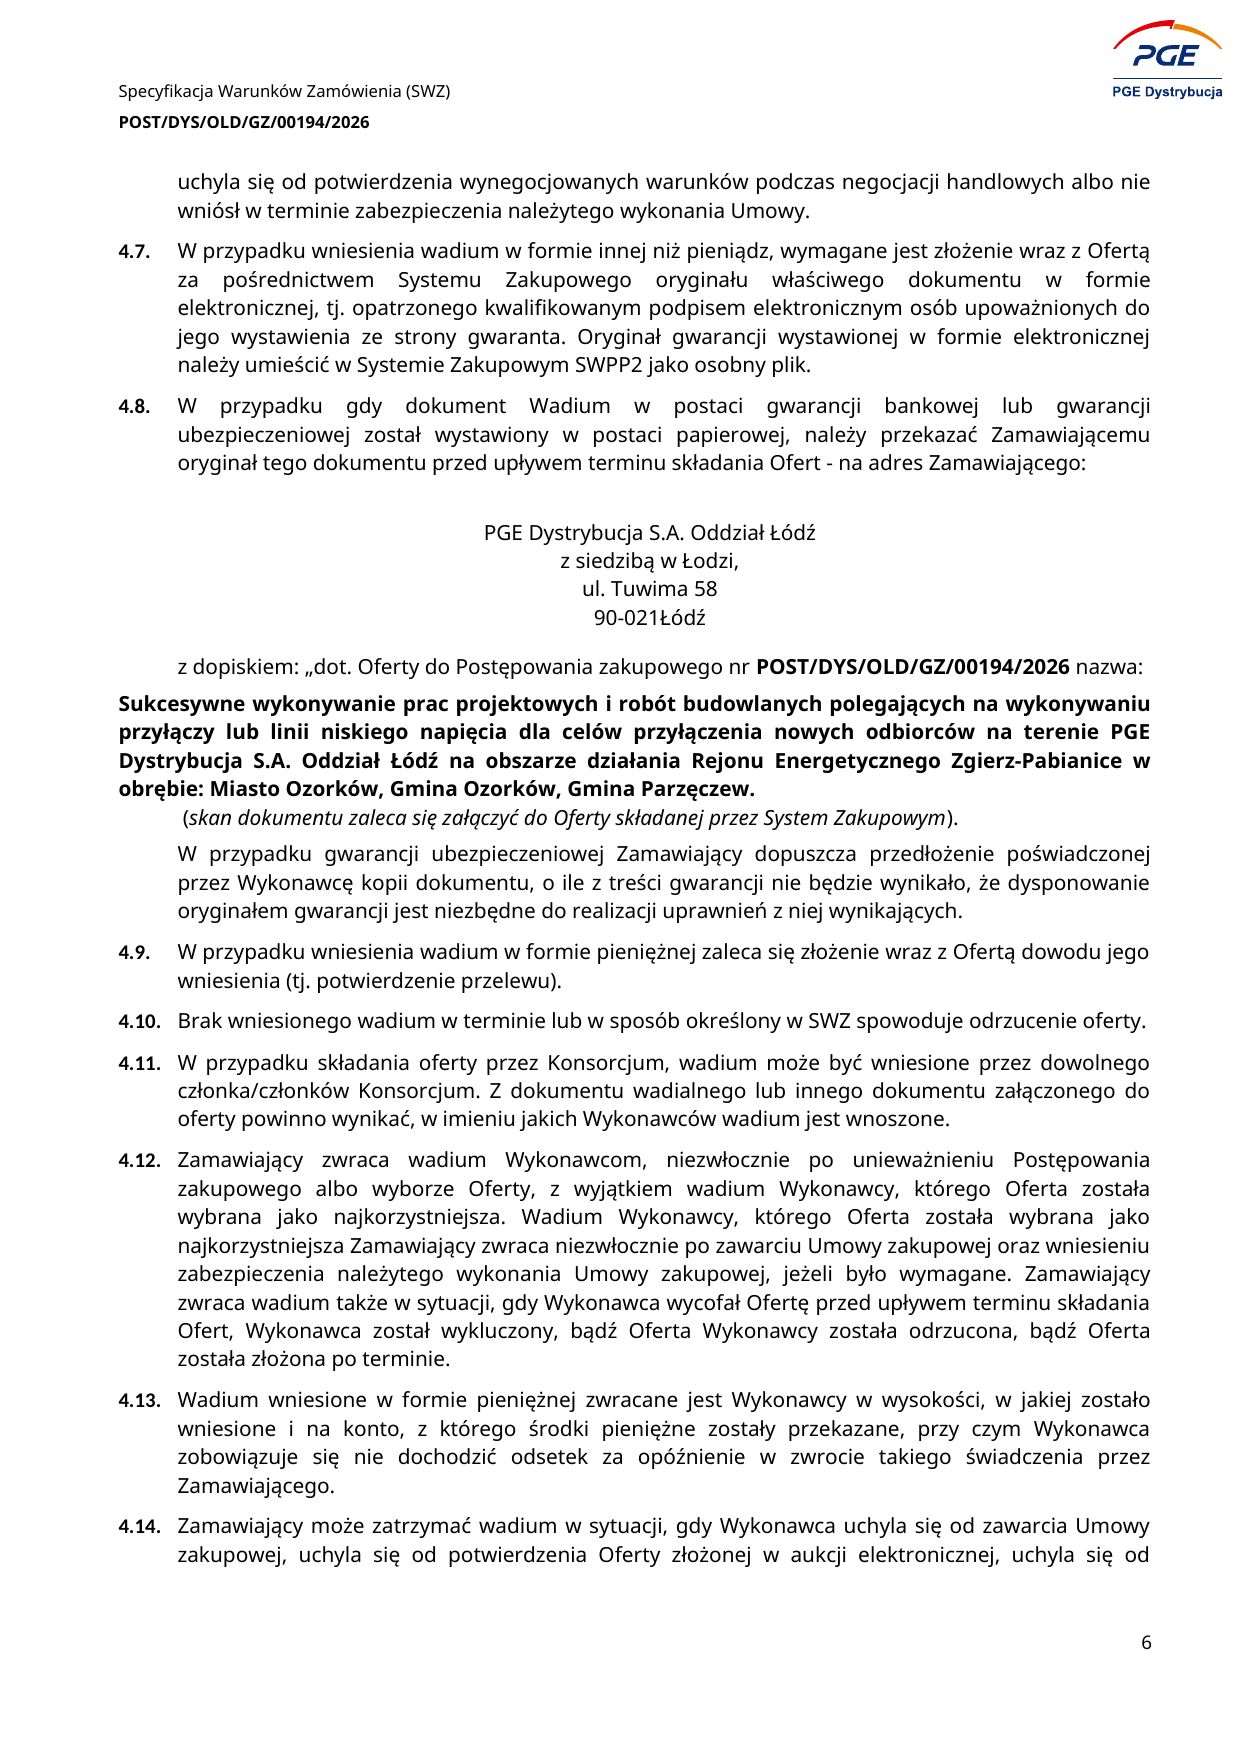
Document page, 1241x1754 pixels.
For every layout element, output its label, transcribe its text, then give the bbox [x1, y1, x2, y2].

list z siedzibą w Łodzi, [148, 546, 1152, 574]
list ul. Tuwima 58 [148, 574, 1152, 603]
list Wadium wniesione w formie pieniężnej zwracane jest Wykonawcy w wysokości, w jakiej zostało wniesione i na konto, z którego środki pieniężne zostały przekazane, przy czym Wykonawca zobowiązuje się nie dochodzić odsetek za opóźnienie w zwrocie takiego świadczenia przez Zamawiającego. [118, 1385, 1152, 1499]
list W przypadku gdy dokument Wadium w postaci gwarancji bankowej lub gwarancji ubezpieczeniowej został wystawiony w postaci papierowej, należy przekazać Zamawiającemu oryginał tego dokumentu przed upływem terminu składania Ofert - na adres Zamawiającego: [118, 391, 1152, 477]
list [118, 1512, 1152, 1568]
list 90-021Łódź [148, 603, 1152, 631]
list PGE Dystrybucja S.A. Oddział Łódź [148, 518, 1152, 546]
list W przypadku wniesienia wadium w formie pieniężnej zaleca się złożenie wraz z Ofertą dowodu jego wniesienia (tj. potwierdzenie przelewu). [118, 937, 1152, 994]
text (skan dokumentu zaleca się załączyć do Oferty składanej przez System Zakupowym). [177, 803, 1152, 831]
list Brak wniesionego wadium w terminie lub w sposób określony w SWZ spowoduje odrzucenie oferty. [118, 1007, 1152, 1035]
list W przypadku składania oferty przez Konsorcjum, wadium może być wniesione przez dowolnego członka/członków Konsorcjum. Z dokumentu wadialnego lub innego dokumentu załączonego do oferty powinno wynikać, w imieniu jakich Wykonawców wadium jest wnoszone. [118, 1048, 1152, 1133]
list W przypadku wniesienia wadium w formie innej niż pieniądz, wymagane jest złożenie wraz z Ofertą za pośrednictwem Systemu Zakupowego oryginału właściwego dokumentu w formie elektronicznej, tj. opatrzonego kwalifikowanym podpisem elektronicznym osób upoważnionych do jego wystawienia ze strony gwaranta. Oryginał gwarancji wystawionej w formie elektronicznej należy umieścić w Systemie Zakupowym SWPP2 jako osobny plik. [118, 237, 1152, 379]
text W przypadku gwarancji ubezpieczeniowej Zamawiający dopuszcza przedłożenie poświadczonej przez Wykonawcę kopii dokumentu, o ile z treści gwarancji nie będzie wynikało, że dysponowanie oryginałem gwarancji jest niezbędne do realizacji uprawnień z niej wynikających. [177, 839, 1152, 925]
list Zamawiający zwraca wadium Wykonawcom, niezwłocznie po unieważnieniu Postępowania zakupowego albo wyborze Oferty, z wyjątkiem wadium Wykonawcy, którego Oferta została wybrana jako najkorzystniejsza. Wadium Wykonawcy, którego Oferta została wybrana jako najkorzystniejsza Zamawiający zwraca niezwłocznie po zawarciu Umowy zakupowej oraz wniesieniu zabezpieczenia należytego wykonania Umowy zakupowej, jeżeli było wymagane. Zamawiający zwraca wadium także w sytuacji, gdy Wykonawca wycofał Ofertę przed upływem terminu składania Ofert, Wykonawca został wykluczony, bądź Oferta Wykonawcy została odrzucona, bądź Oferta została złożona po terminie. [118, 1145, 1152, 1373]
text Sukcesywne wykonywanie prac projektowych i robót budowlanych polegających na wykonywaniu przyłączy lub linii niskiego napięcia dla celów przyłączenia nowych odbiorców na terenie PGE Dystrybucja S.A. Oddział Łódź na obszarze działania Rejonu Energetycznego Zgierz-Pabianice w obrębie: Miasto Ozorków, Gmina Ozorków, Gmina Parzęczew. [118, 689, 1152, 803]
text z dopiskiem: „dot. Oferty do Postępowania zakupowego nr POST/DYS/OLD/GZ/00194/2026 nazwa: [177, 652, 1152, 681]
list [118, 167, 1152, 224]
